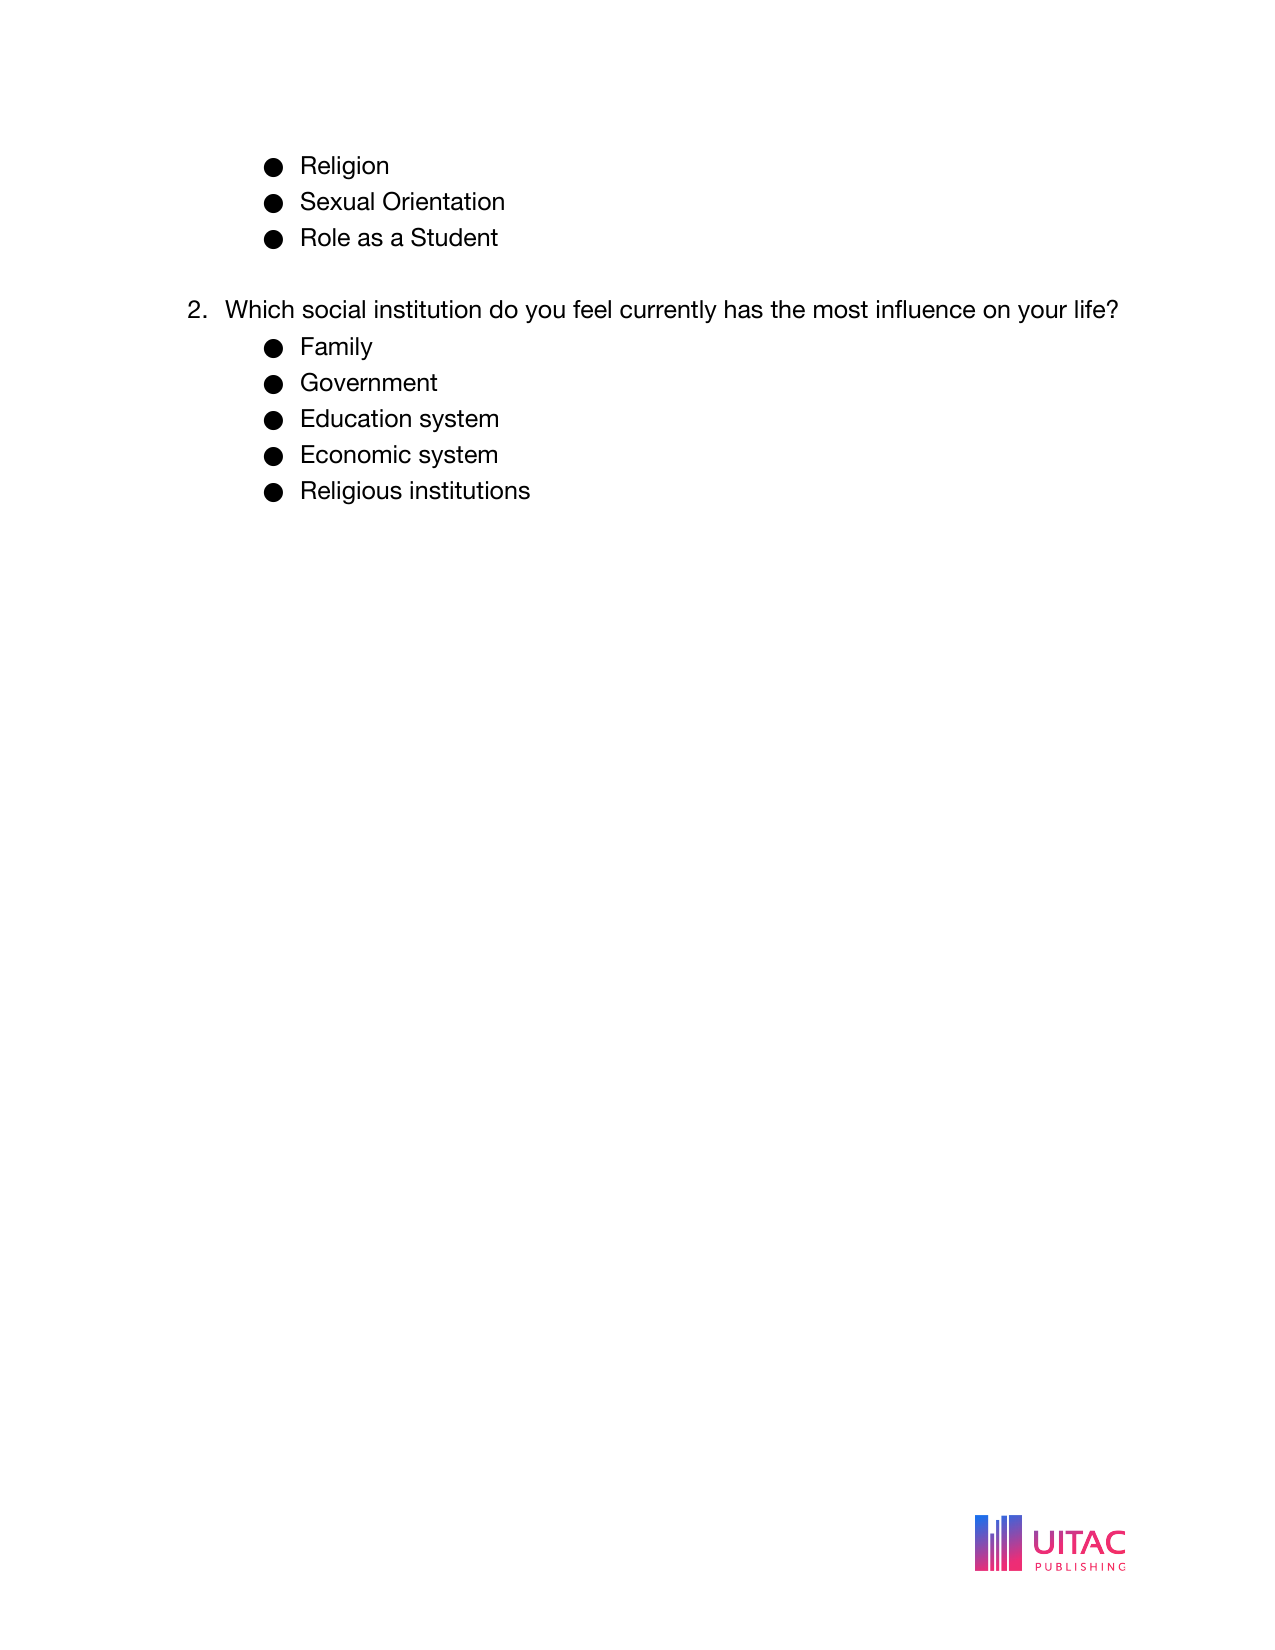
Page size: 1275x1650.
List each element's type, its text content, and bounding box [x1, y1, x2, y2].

list Role as a Student [262, 222, 1125, 254]
list Economic system [262, 439, 1125, 471]
list Sexual Orientation [262, 186, 1125, 218]
picture [975, 1515, 1125, 1571]
list Family [262, 331, 1125, 362]
list Education system [262, 403, 1125, 434]
list Religious institutions [262, 475, 1125, 507]
list Religion [262, 150, 1125, 181]
list Government [262, 367, 1125, 398]
list Which social institution do you feel currently has the most influence on your life? [187, 294, 1125, 326]
